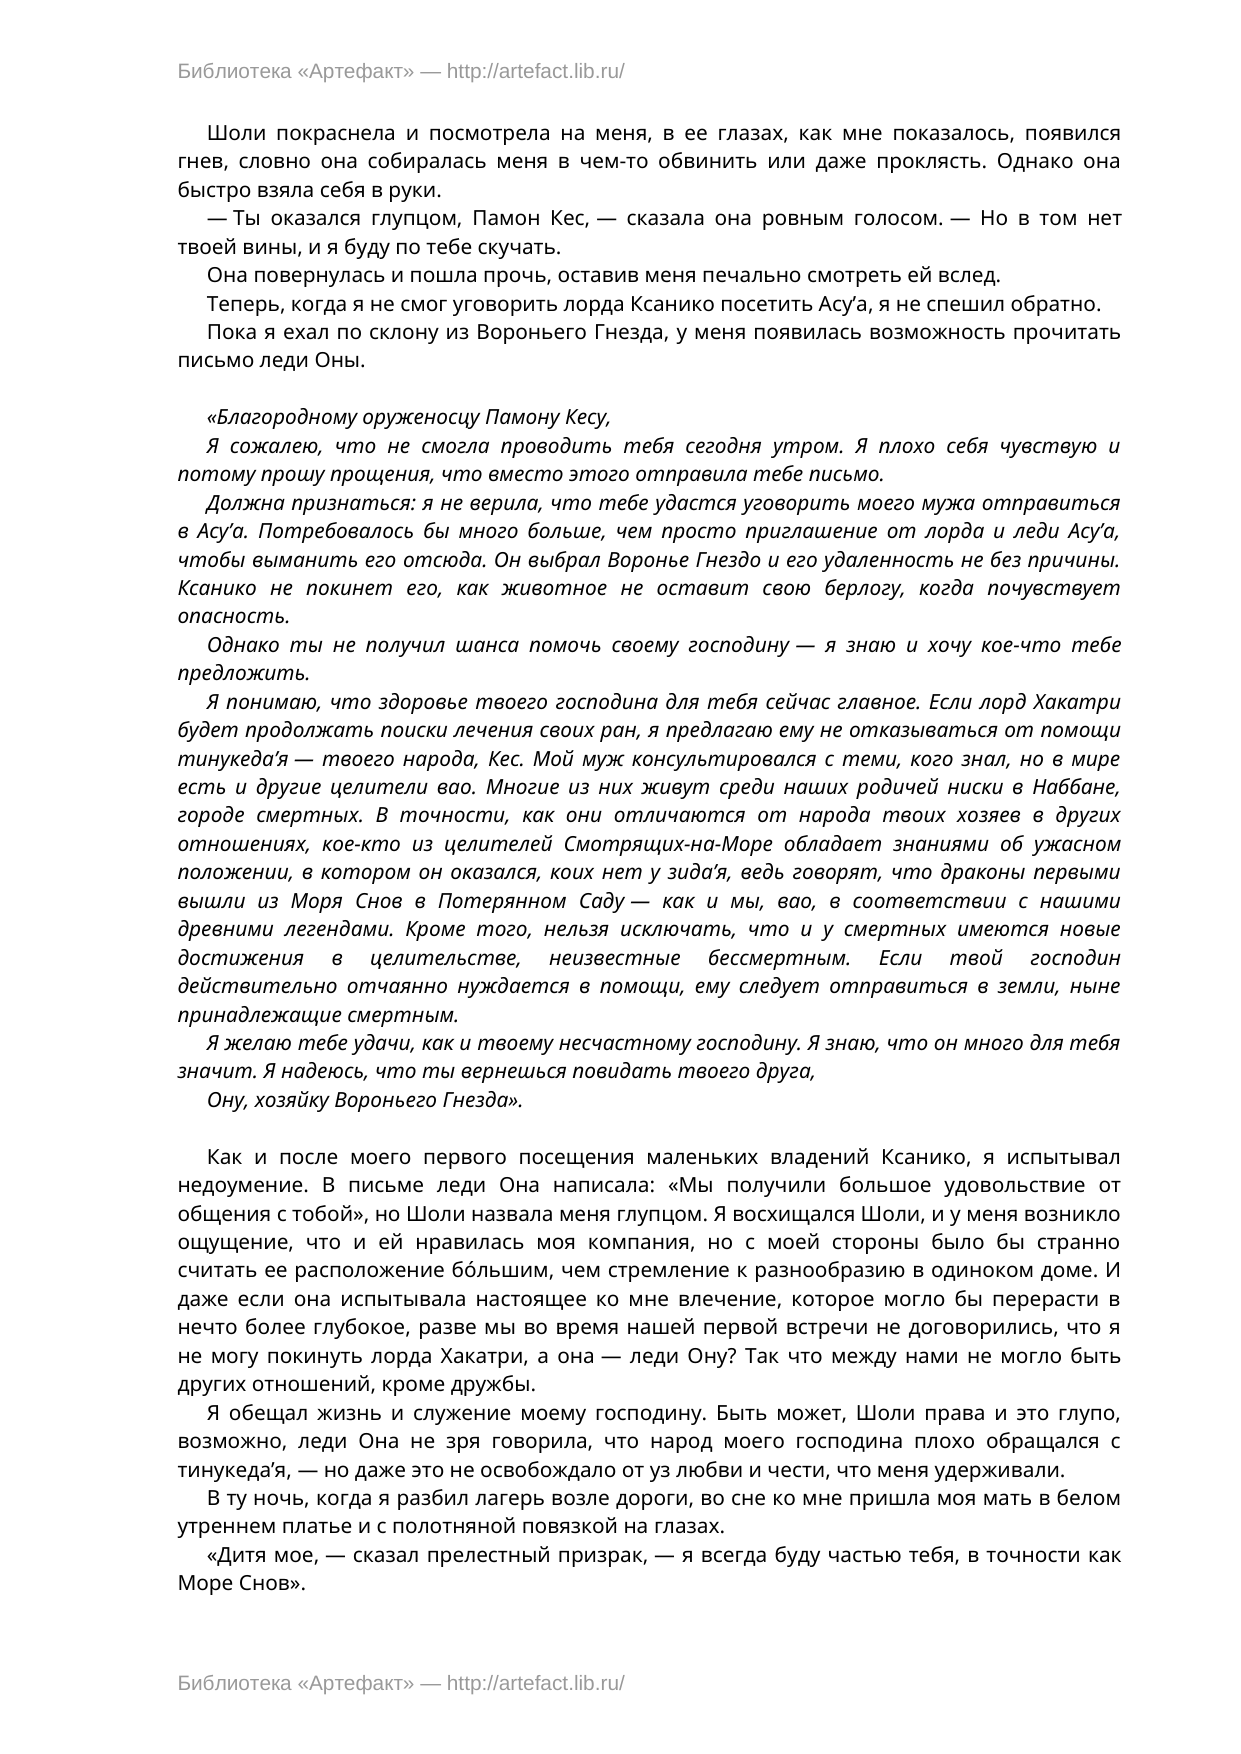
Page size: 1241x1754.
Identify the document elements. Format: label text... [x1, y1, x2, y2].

text Она повернулась и пошла прочь, оставив меня печально смотреть ей вслед. [177, 260, 1122, 289]
text Однако ты не получил шанса помочь своему господину — я знаю и хочу кое-что тебе предложить. [177, 630, 1122, 687]
text «Дитя мое, — сказал прелестный призрак, — я всегда буду частью тебя, в точности как Море Снов». [177, 1540, 1122, 1597]
text Я сожалею, что не смогла проводить тебя сегодня утром. Я плохо себя чувствую и потому прошу прощения, что вместо этого отправила тебе письмо. [177, 431, 1122, 488]
text Шоли покраснела и посмотрела на меня, в ее глазах, как мне показалось, появился гнев, словно она собиралась меня в чем-то обвинить или даже проклясть. Однако она быстро взяла себя в руки. [177, 118, 1122, 203]
text — Ты оказался глупцом, Памон Кес, — сказала она ровным голосом. — Но в том нет твоей вины, и я буду по тебе скучать. [177, 203, 1122, 260]
text Я желаю тебе удачи, как и твоему несчастному господину. Я знаю, что он много для тебя значит. Я надеюсь, что ты вернешься повидать твоего друга, [177, 1028, 1122, 1085]
text Должна признаться: я не верила, что тебе удастся уговорить моего мужа отправиться в Асу’а. Потребовалось бы много больше, чем просто приглашение от лорда и леди Асу’а, чтобы выманить его отсюда. Он выбрал Воронье Гнездо и его удаленность не без причины. Ксанико не покинет его, как животное не оставит свою берлогу, когда почувствует опасность. [177, 488, 1122, 630]
text Я обещал жизнь и служение моему господину. Быть может, Шоли права и это глупо, возможно, леди Она не зря говорила, что народ моего господина плохо обращался с тинукеда’я, — но даже это не освобождало от уз любви и чести, что меня удерживали. [177, 1398, 1122, 1483]
text «Благородному оруженосцу Памону Кесу, [177, 402, 1122, 431]
text Пока я ехал по склону из Вороньего Гнезда, у меня появилась возможность прочитать письмо леди Оны. [177, 317, 1122, 374]
text Как и после моего первого посещения маленьких владений Ксанико, я испытывал недоумение. В письме леди Она написала: «Мы получили большое удовольствие от общения с тобой», но Шоли назвала меня глупцом. Я восхищался Шоли, и у меня возникло ощущение, что и ей нравилась моя компания, но с моей стороны было бы странно считать ее расположение бóльшим, чем стремление к разнообразию в одиноком доме. И даже если она испытывала настоящее ко мне влечение, которое могло бы перерасти в нечто более глубокое, разве мы во время нашей первой встречи не договорились, что я не могу покинуть лорда Хакатри, а она — леди Ону? Так что между нами не могло быть других отношений, кроме дружбы. [177, 1142, 1122, 1398]
text В ту ночь, когда я разбил лагерь возле дороги, во сне ко мне пришла моя мать в белом утреннем платье и с полотняной повязкой на глазах. [177, 1483, 1122, 1540]
text Я понимаю, что здоровье твоего господина для тебя сейчас главное. Если лорд Хакатри будет продолжать поиски лечения своих ран, я предлагаю ему не отказываться от помощи тинукеда’я — твоего народа, Кес. Мой муж консультировался с теми, кого знал, но в мире есть и другие целители вао. Многие из них живут среди наших родичей ниски в Наббане, городе смертных. В точности, как они отличаются от народа твоих хозяев в других отношениях, кое-кто из целителей Смотрящих-на-Море обладает знаниями об ужасном положении, в котором он оказался, коих нет у зида’я, ведь говорят, что драконы первыми вышли из Моря Снов в Потерянном Саду — как и мы, вао, в соответствии с нашими древними легендами. Кроме того, нельзя исключать, что и у смертных имеются новые достижения в целительстве, неизвестные бессмертным. Если твой господин действительно отчаянно нуждается в помощи, ему следует отправиться в земли, ныне принадлежащие смертным. [177, 687, 1122, 1028]
text Ону, хозяйку Вороньего Гнезда». [177, 1085, 1122, 1113]
text Теперь, когда я не смог уговорить лорда Ксанико посетить Асу’а, я не спешил обратно. [177, 289, 1122, 317]
